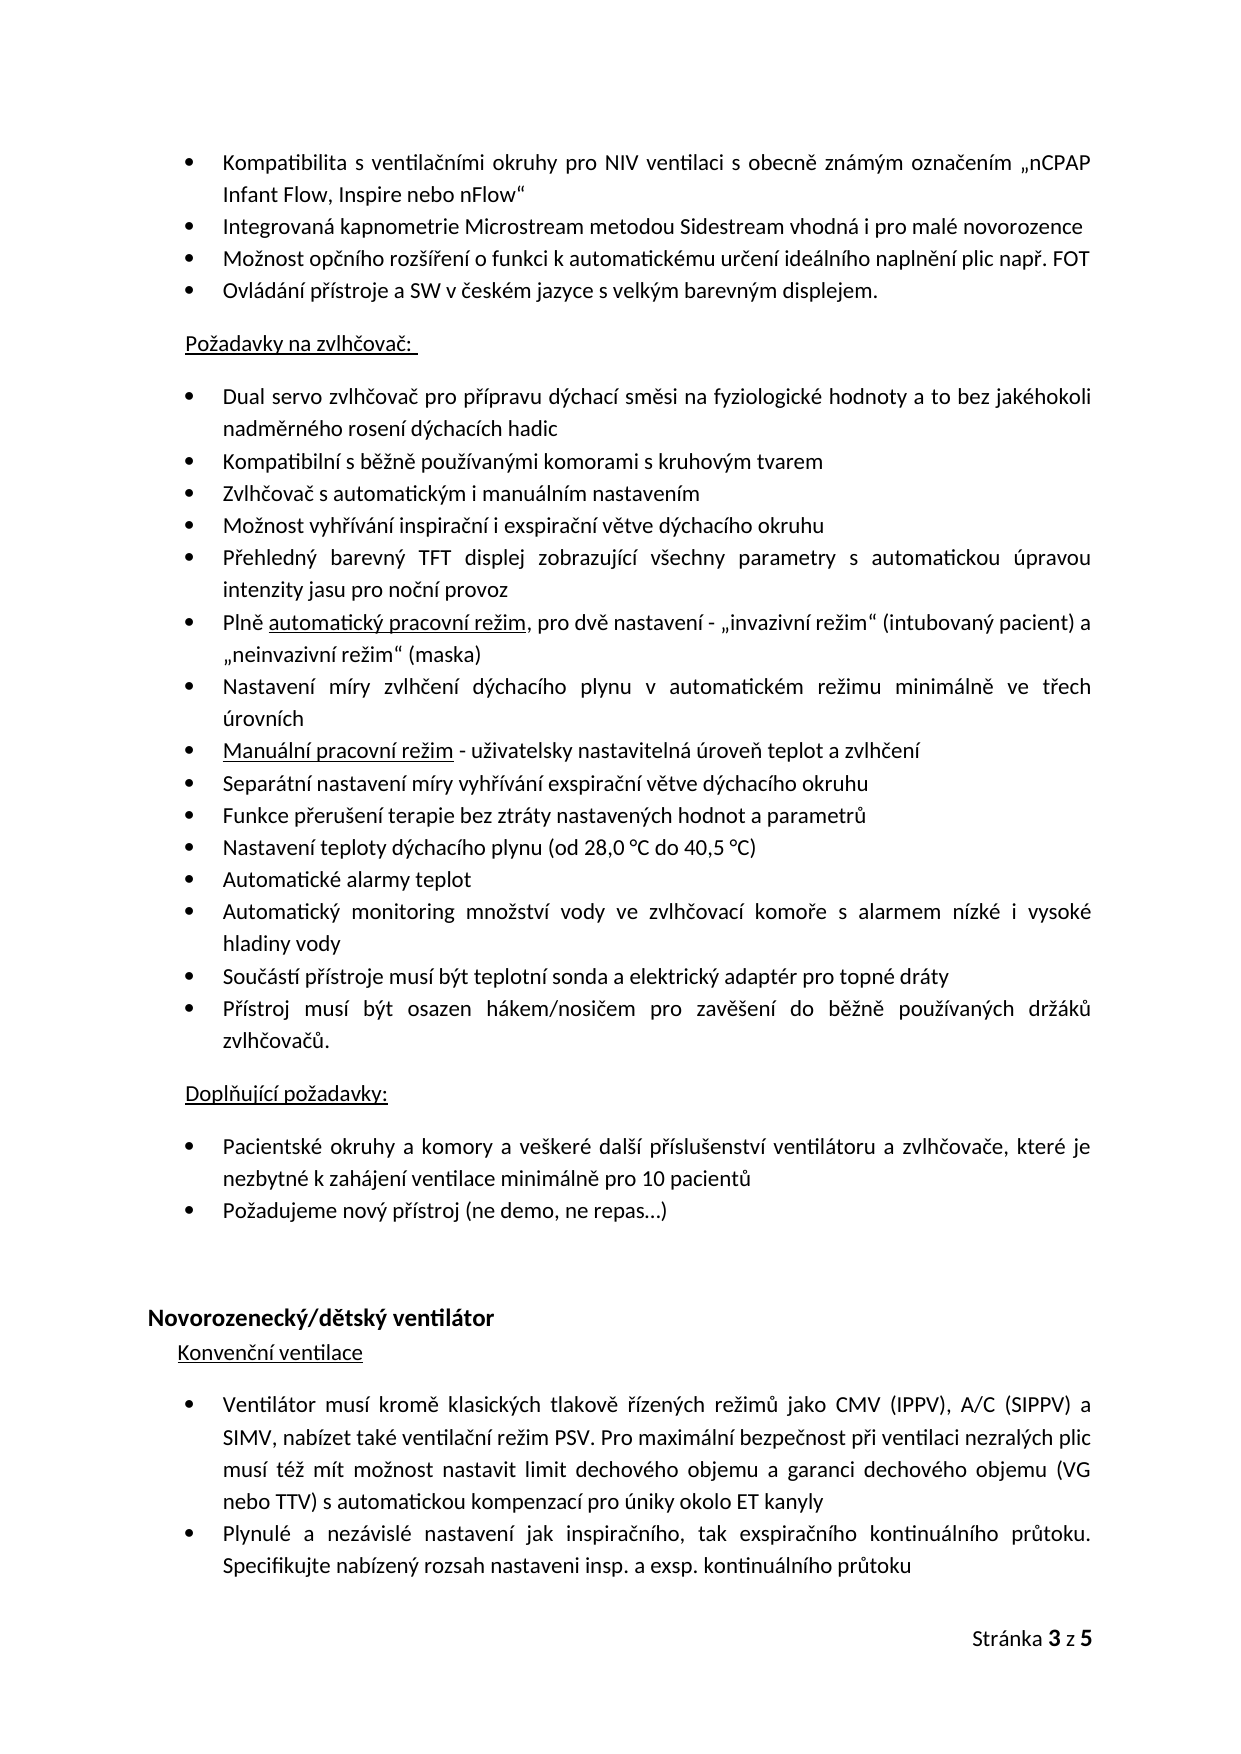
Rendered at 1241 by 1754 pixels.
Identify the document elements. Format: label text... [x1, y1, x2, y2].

list Kompatibilita s ventilačními okruhy pro NIV ventilaci s obecně známým označením „nCPAP Infant Flow, Inspire nebo nFlow“ [185, 148, 1093, 208]
list Součástí přístroje musí být teplotní sonda a elektrický adaptér pro topné dráty [185, 962, 1093, 990]
list Automatický monitoring množství vody ve zvlhčovací komoře s alarmem nízké i vysoké hladiny vody [185, 897, 1093, 958]
list Plynulé a nezávislé nastavení jak inspiračního, tak exspiračního kontinuálního průtoku. Specifikujte nabízený rozsah nastaveni insp. a exsp. kontinuálního průtoku [185, 1519, 1093, 1579]
list Integrovaná kapnometrie Microstream metodou Sidestream vhodná i pro malé novorozence [185, 212, 1093, 240]
list Přehledný barevný TFT displej zobrazující všechny parametry s automatickou úpravou intenzity jasu pro noční provoz [185, 543, 1093, 603]
list Ovládání přístroje a SW v českém jazyce s velkým barevným displejem. [185, 276, 1093, 304]
list Možnost vyhřívání inspirační i exspirační větve dýchacího okruhu [185, 511, 1093, 539]
list Plně automatický pracovní režim, pro dvě nastavení - „invazivní režim“ (intubovaný pacient) a „neinvazivní režim“ (maska) [185, 608, 1093, 668]
text Novorozenecký/dětský ventilátor [148, 1303, 1093, 1333]
list Nastavení míry zvlhčení dýchacího plynu v automatickém režimu minimálně ve třech úrovních [185, 672, 1093, 732]
list Dual servo zvlhčovač pro přípravu dýchací směsi na fyziologické hodnoty a to bez jakéhokoli nadměrného rosení dýchacích hadic [185, 382, 1093, 443]
list Přístroj musí být osazen hákem/nosičem pro zavěšení do běžně používaných držáků zvlhčovačů. [185, 994, 1093, 1054]
text Konvenční ventilace [177, 1338, 1093, 1366]
list Požadujeme nový přístroj (ne demo, ne repas…) [185, 1197, 1093, 1224]
list Možnost opčního rozšíření o funkci k automatickému určení ideálního naplnění plic např. FOT [185, 244, 1093, 272]
list Nastavení teploty dýchacího plynu (od 28,0 °C do 40,5 °C) [185, 833, 1093, 861]
list Manuální pracovní režim - uživatelsky nastavitelná úroveň teplot a zvlhčení [185, 736, 1093, 764]
list Automatické alarmy teplot [185, 865, 1093, 893]
list Separátní nastavení míry vyhřívání exspirační větve dýchacího okruhu [185, 769, 1093, 797]
text Požadavky na zvlhčovač: [185, 329, 1093, 357]
list Zvlhčovač s automatickým i manuálním nastavením [185, 479, 1093, 507]
list Funkce přerušení terapie bez ztráty nastavených hodnot a parametrů [185, 801, 1093, 829]
list Kompatibilní s běžně používanými komorami s kruhovým tvarem [185, 447, 1093, 475]
text Doplňující požadavky: [185, 1079, 1093, 1107]
list Ventilátor musí kromě klasických tlakově řízených režimů jako CMV (IPPV), A/C (SIPPV) a SIMV, nabízet také ventilační režim PSV. Pro maximální bezpečnost při ventilaci nezralých plic musí též mít možnost nastavit limit dechového objemu a garanci dechového objemu (VG nebo TTV) s automatickou kompenzací pro úniky okolo ET kanyly [185, 1391, 1093, 1515]
list Pacientské okruhy a komory a veškeré další příslušenství ventilátoru a zvlhčovače, které je nezbytné k zahájení ventilace minimálně pro 10 pacientů [185, 1132, 1093, 1192]
